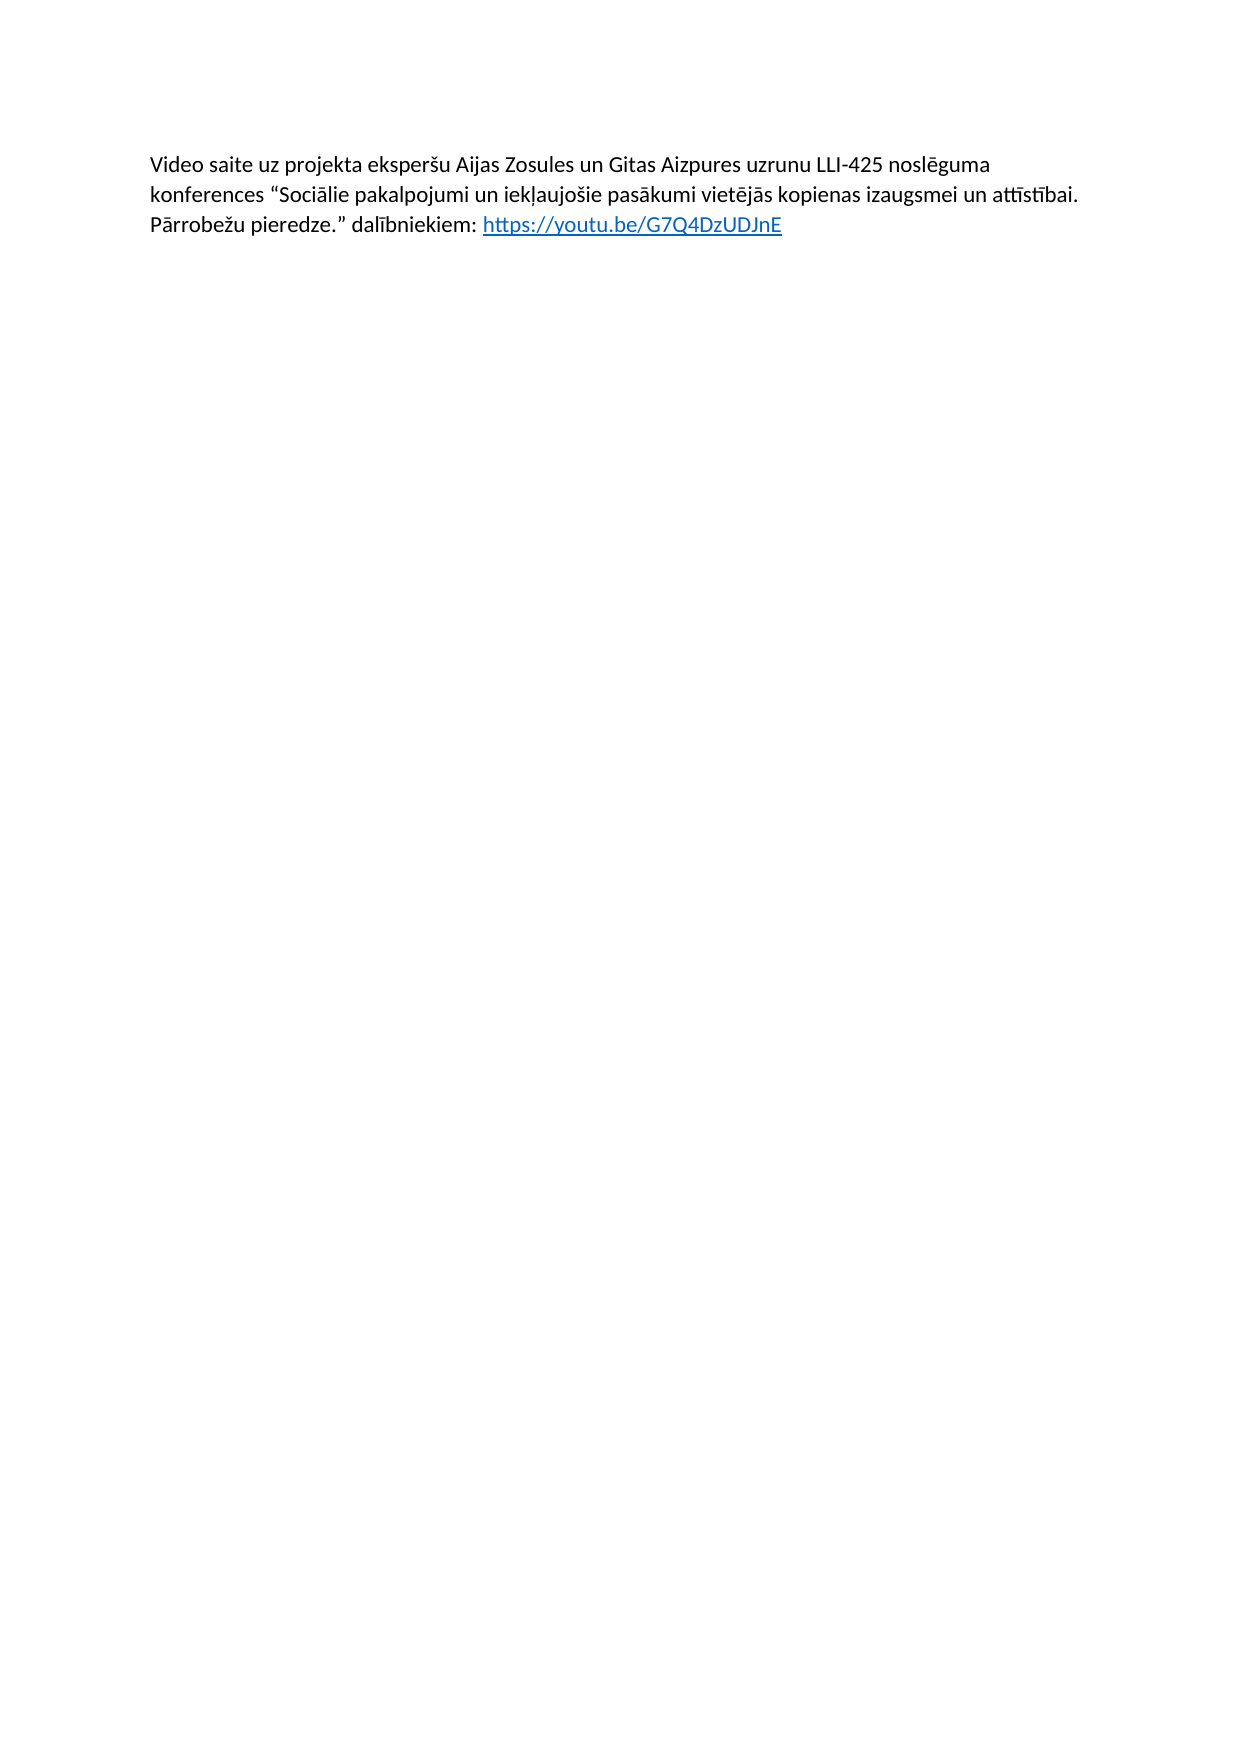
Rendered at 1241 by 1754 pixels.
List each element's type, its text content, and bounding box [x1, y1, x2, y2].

text Video saite uz projekta eksperšu Aijas Zosules un Gitas Aizpures uzrunu LLI-425 noslēguma konferences “Sociālie pakalpojumi un iekļaujošie pasākumi vietējās kopienas izaugsmei un attīstībai. Pārrobežu pieredze.” dalībniekiem: https://youtu.be/G7Q4DzUDJnE [150, 150, 1090, 238]
